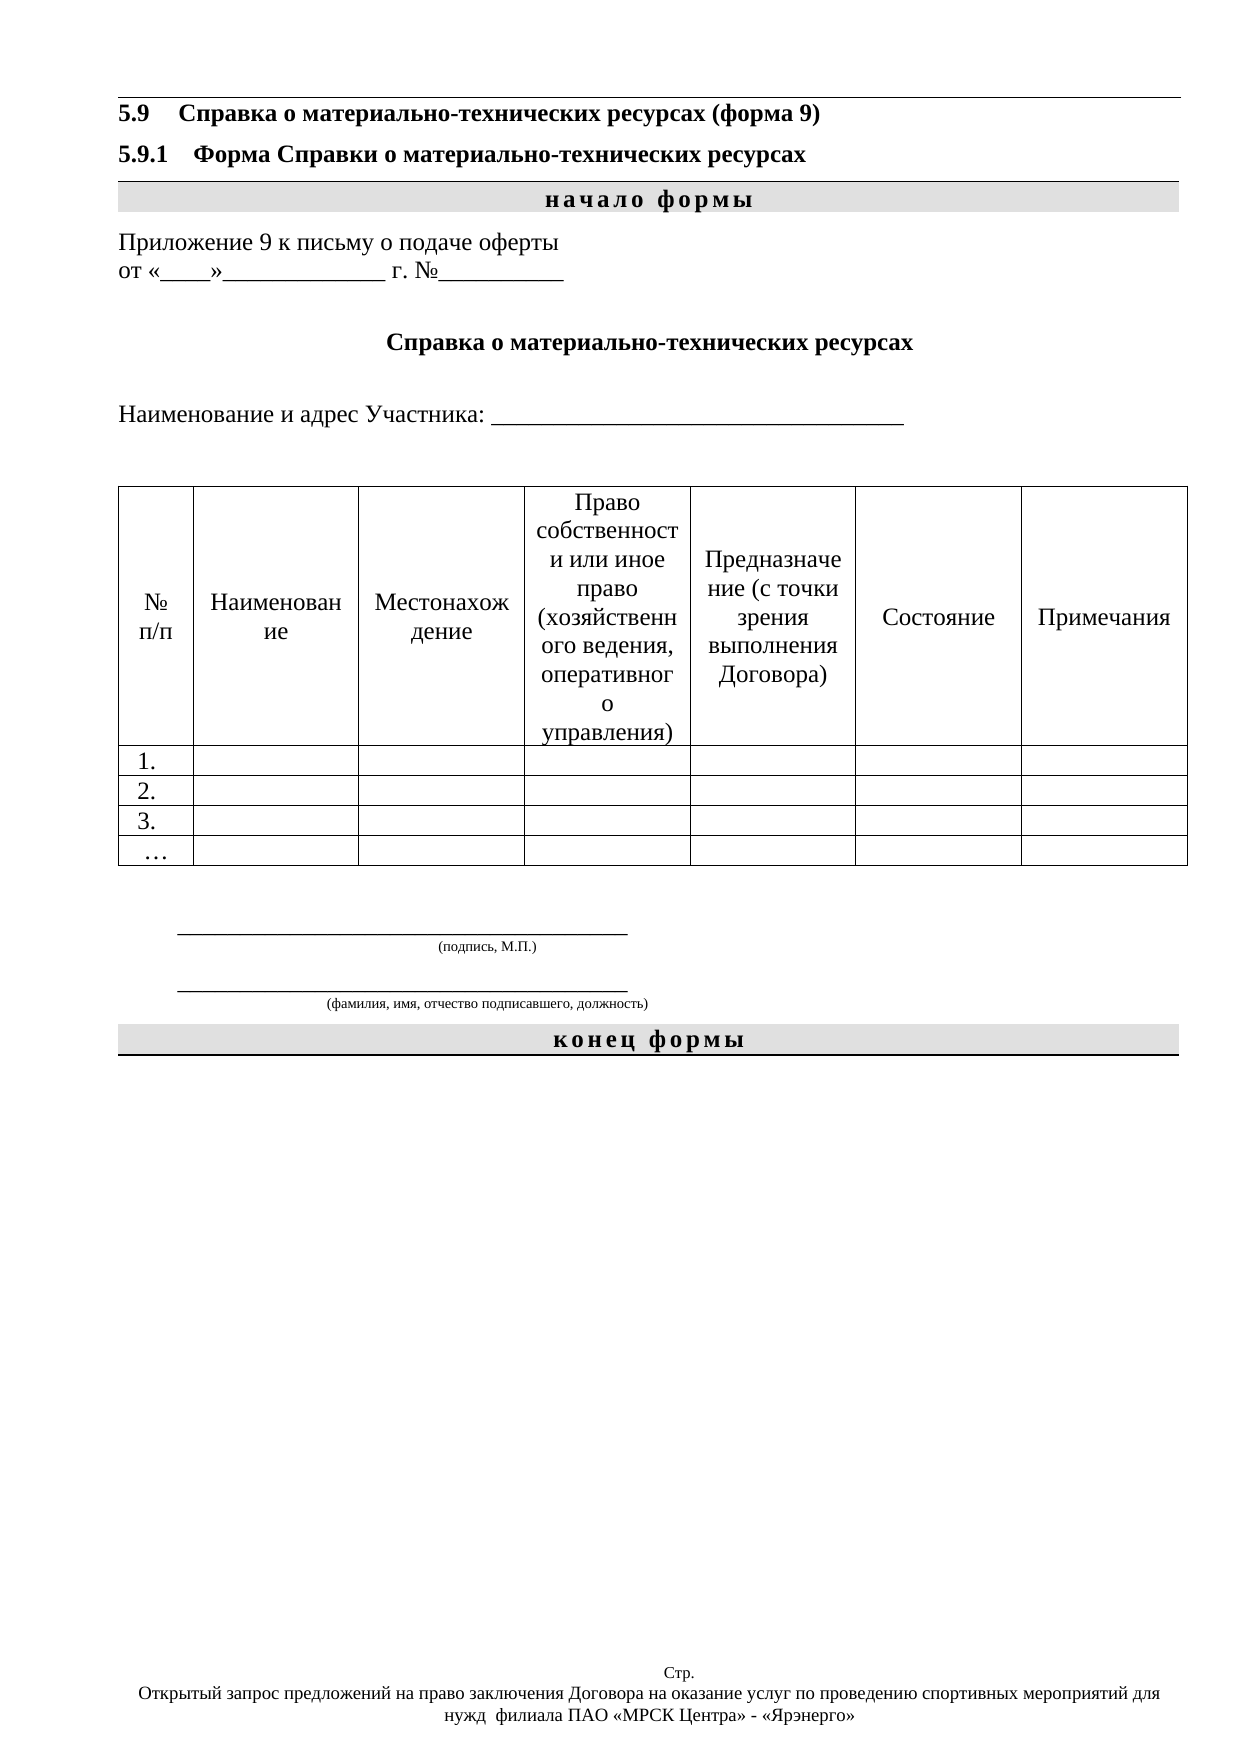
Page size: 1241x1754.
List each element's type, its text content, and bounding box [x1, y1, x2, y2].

text Приложение 9 к письму о подаче оферты от «____»_____________ г. №__________ [118, 227, 1181, 284]
text ____________________________________ [118, 966, 1181, 995]
table_header Состояние [856, 487, 1021, 745]
table_header Примечания [1022, 487, 1187, 745]
table_header Наименование [194, 487, 358, 745]
table_cell [1022, 746, 1187, 775]
table_cell [525, 776, 690, 805]
text Наименование и адрес Участника: _________________________________ [118, 399, 1181, 428]
table_header Местонахождение [359, 487, 524, 745]
table_cell [856, 776, 1021, 805]
text (подпись, М.П.) [118, 937, 797, 966]
table_cell [194, 806, 358, 835]
table_cell [856, 746, 1021, 775]
table_cell [119, 806, 193, 835]
table_cell [194, 836, 358, 864]
table_cell [691, 746, 855, 775]
table_cell [691, 806, 855, 835]
table_cell [194, 746, 358, 775]
table_cell … [119, 836, 193, 864]
table_header Предназначение (с точки зрения выполнения Договора) [691, 487, 855, 745]
subtitle Форма Справки о материально-технических ресурсах [118, 139, 1181, 168]
table_cell [856, 836, 1021, 864]
table_cell [1022, 836, 1187, 864]
table_cell [359, 776, 524, 805]
table_cell [359, 806, 524, 835]
table_cell [1022, 776, 1187, 805]
table_header № п/п [119, 487, 193, 745]
table_cell [691, 776, 855, 805]
text ____________________________________ [118, 909, 1181, 937]
table_cell [525, 746, 690, 775]
subtitle Справка о материально-технических ресурсах (форма 9) [118, 98, 1181, 127]
table_cell [194, 776, 358, 805]
table_cell [856, 806, 1021, 835]
table_cell [119, 776, 193, 805]
table_header Право собственности или иное право (хозяйственного ведения, оперативного управления) [525, 487, 690, 745]
text Справка о материально-технических ресурсах [118, 327, 1181, 356]
table_cell [359, 746, 524, 775]
table_cell [119, 746, 193, 775]
table_cell [359, 836, 524, 864]
table_cell [525, 836, 690, 864]
table_cell [691, 836, 855, 864]
table_cell [1022, 806, 1187, 835]
table_cell [525, 806, 690, 835]
text конец формы [118, 1024, 1179, 1054]
text начало формы [118, 182, 1179, 212]
text (фамилия, имя, отчество подписавшего, должность) [118, 995, 797, 1024]
